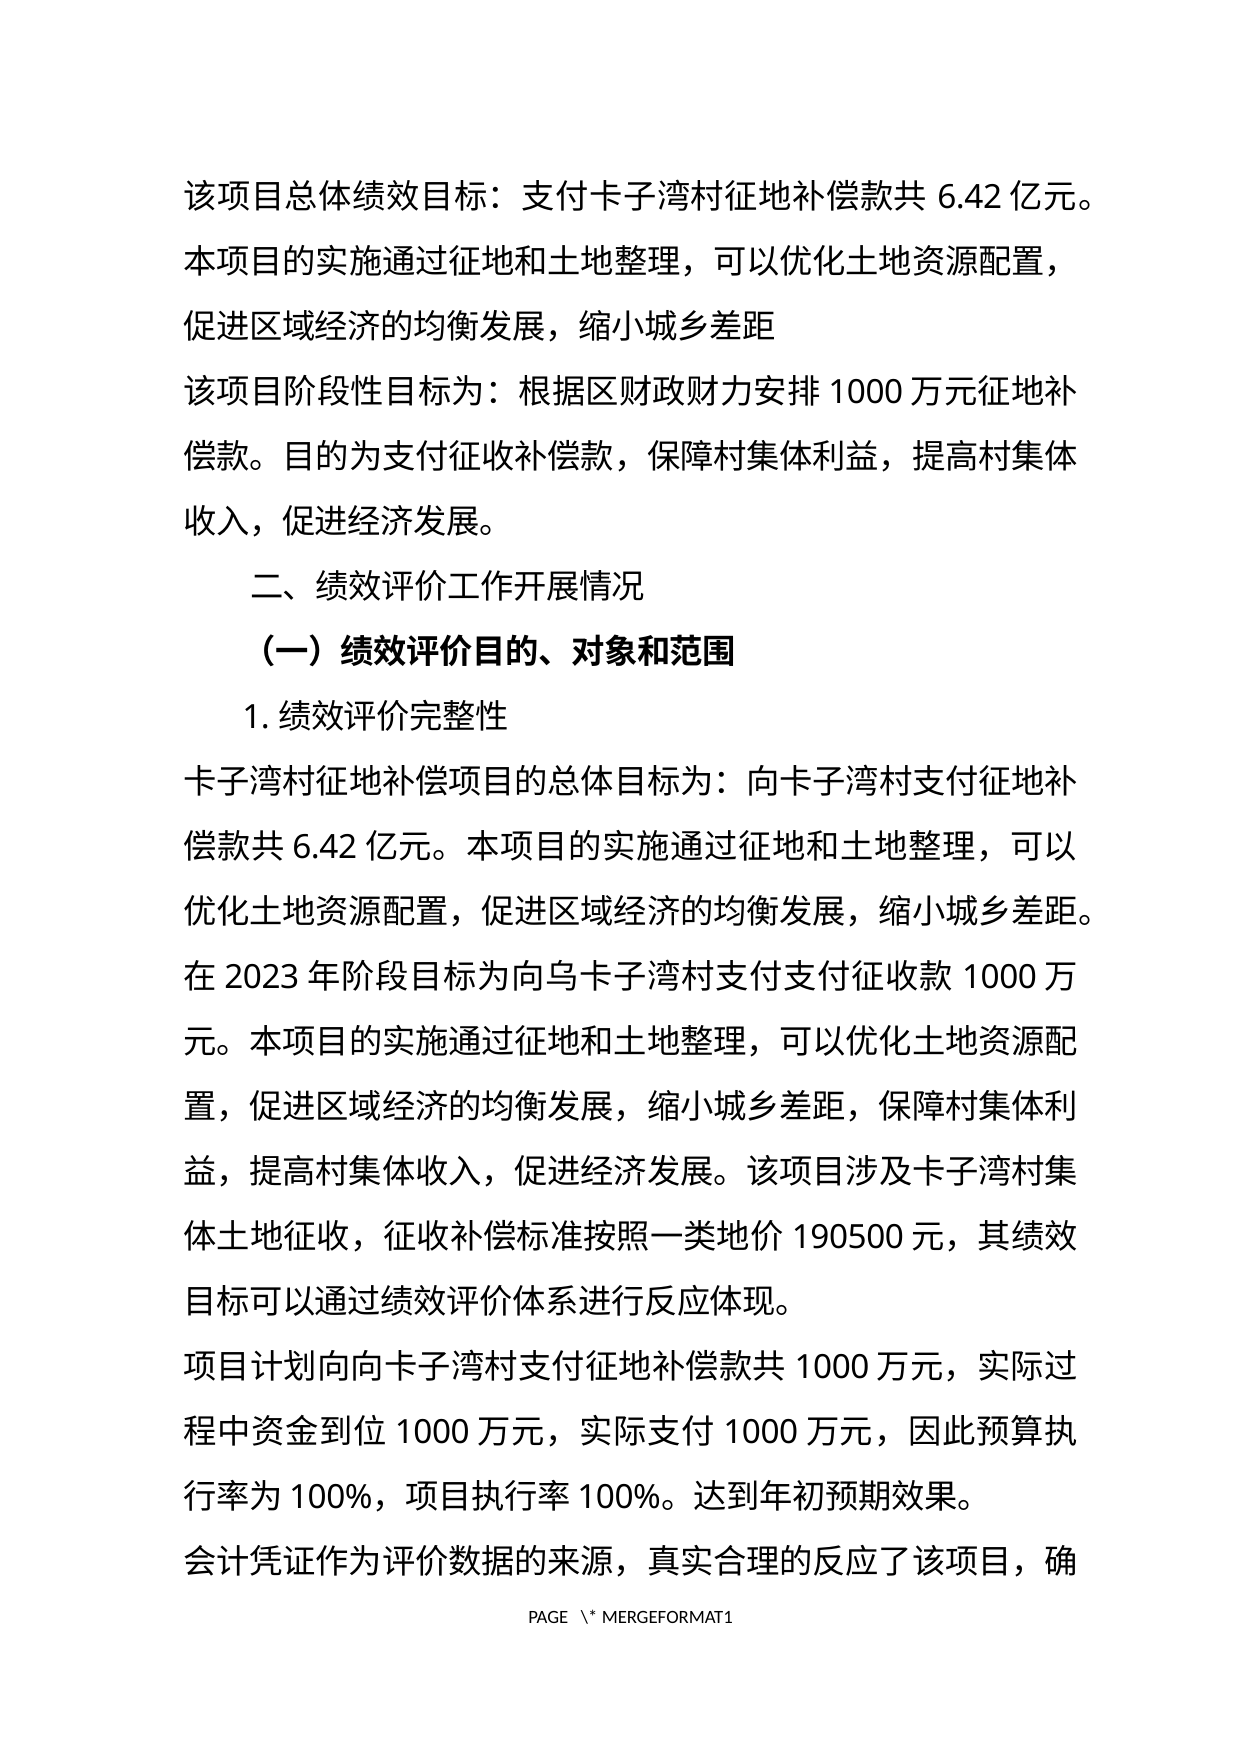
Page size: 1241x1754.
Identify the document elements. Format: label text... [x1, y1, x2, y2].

text 二、绩效评价工作开展情况 [183, 552, 1078, 617]
text （一）绩效评价目的、对象和范围 [183, 617, 1078, 682]
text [183, 162, 1078, 552]
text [183, 682, 1078, 1592]
